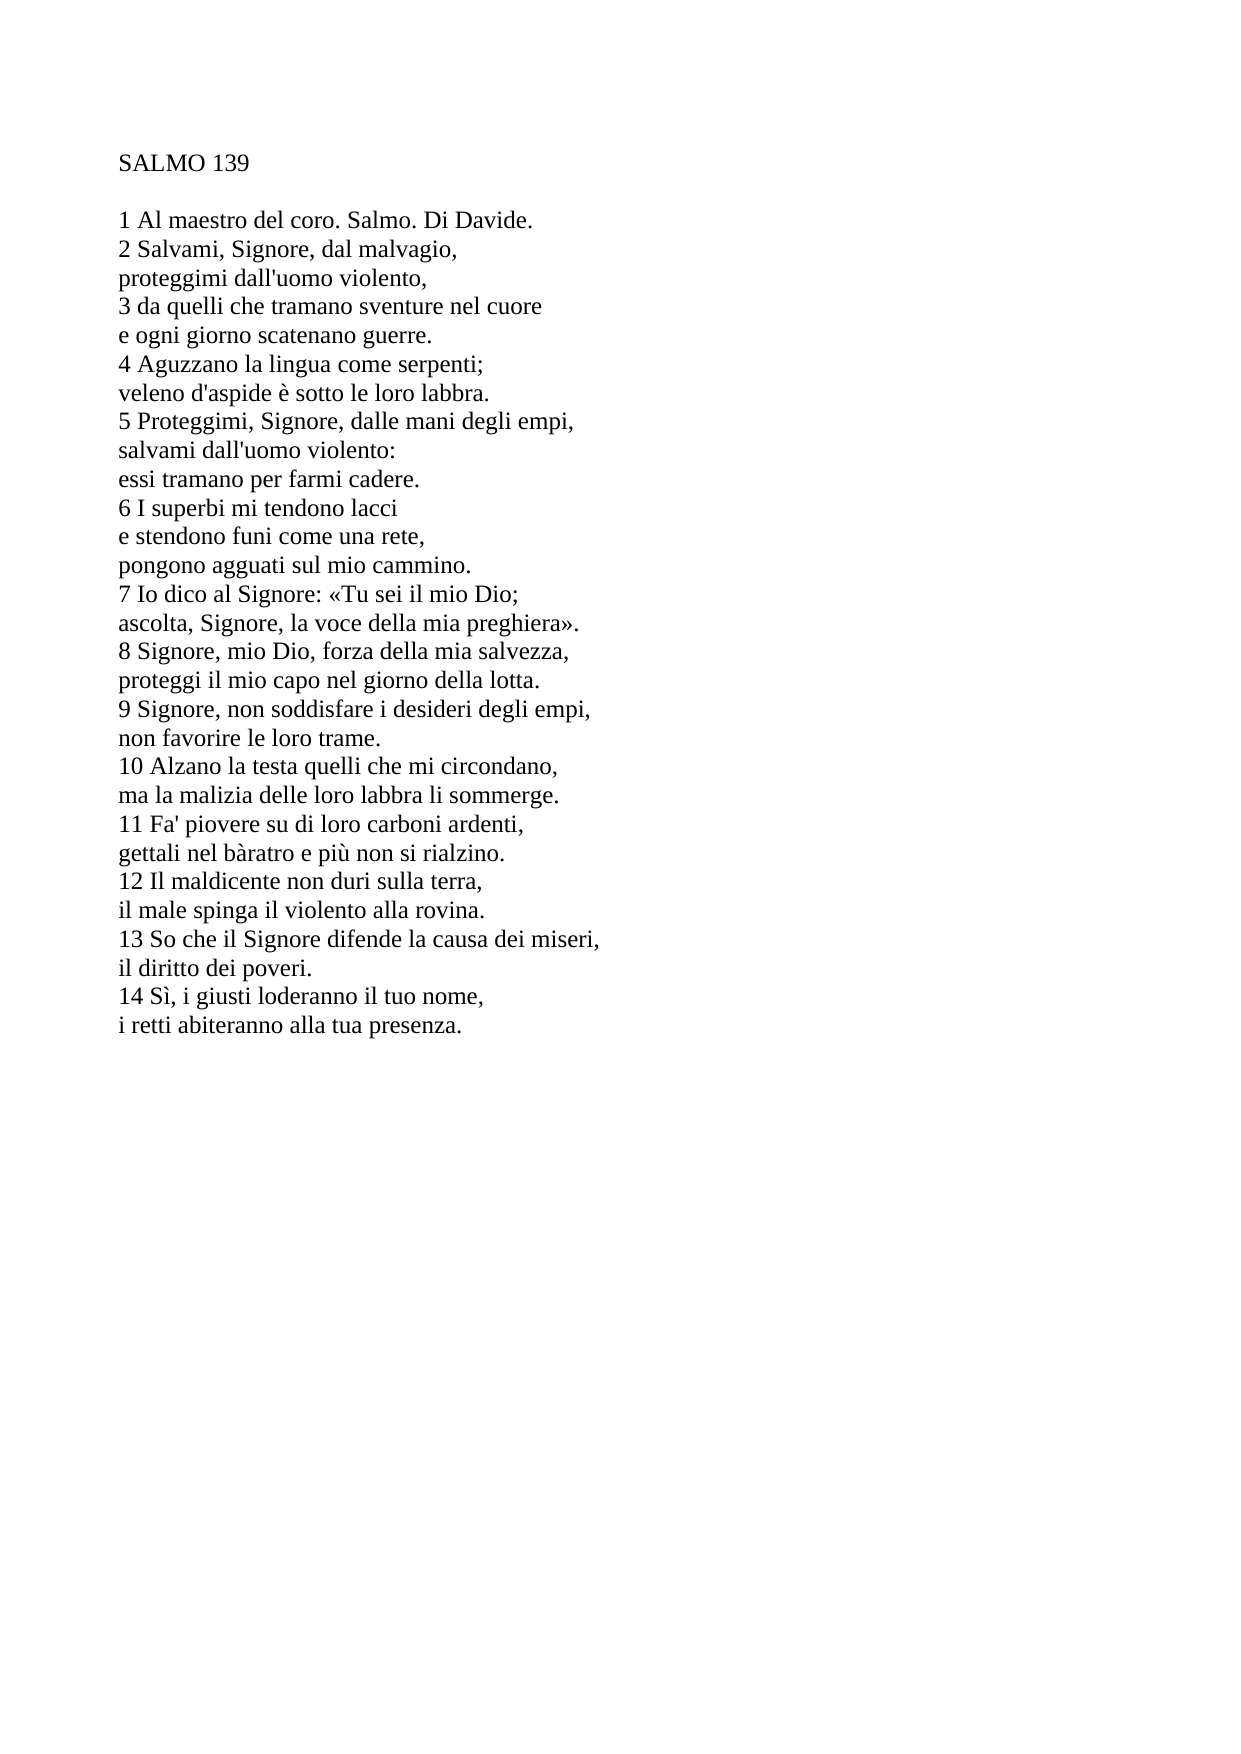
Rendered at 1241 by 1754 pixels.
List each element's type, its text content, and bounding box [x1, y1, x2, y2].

text proteggimi dall'uomo violento, [118, 263, 1122, 291]
text SALMO 139 [118, 148, 1122, 176]
text 10 Alzano la testa quelli che mi circondano, [118, 751, 1122, 780]
text e ogni giorno scatenano guerre. [118, 320, 1122, 349]
text veleno d'aspide è sotto le loro labbra. [118, 378, 1122, 406]
text 13 So che il Signore difende la causa dei miseri, [118, 924, 1122, 953]
text essi tramano per farmi cadere. [118, 464, 1122, 493]
text ma la malizia delle loro labbra li sommerge. [118, 780, 1122, 809]
text 5 Proteggimi, Signore, dalle mani degli empi, [118, 406, 1122, 435]
text i retti abiteranno alla tua presenza. [118, 1010, 1122, 1039]
text 11 Fa' piovere su di loro carboni ardenti, [118, 809, 1122, 838]
text gettali nel bàratro e più non si rialzino. [118, 838, 1122, 866]
text 4 Aguzzano la lingua come serpenti; [118, 349, 1122, 378]
text pongono agguati sul mio cammino. [118, 550, 1122, 579]
text e stendono funi come una rete, [118, 521, 1122, 550]
text 9 Signore, non soddisfare i desideri degli empi, [118, 694, 1122, 723]
text 1 Al maestro del coro. Salmo. Di Davide. [118, 205, 1122, 234]
text non favorire le loro trame. [118, 723, 1122, 751]
text 6 I superbi mi tendono lacci [118, 493, 1122, 521]
text 8 Signore, mio Dio, forza della mia salvezza, [118, 636, 1122, 665]
text 3 da quelli che tramano sventure nel cuore [118, 291, 1122, 320]
text 12 Il maldicente non duri sulla terra, [118, 866, 1122, 895]
text 14 Sì, i giusti loderanno il tuo nome, [118, 981, 1122, 1010]
text ascolta, Signore, la voce della mia preghiera». [118, 608, 1122, 636]
text il diritto dei poveri. [118, 953, 1122, 981]
text 2 Salvami, Signore, dal malvagio, [118, 234, 1122, 263]
text 7 Io dico al Signore: «Tu sei il mio Dio; [118, 579, 1122, 608]
text salvami dall'uomo violento: [118, 435, 1122, 464]
text il male spinga il violento alla rovina. [118, 895, 1122, 924]
text proteggi il mio capo nel giorno della lotta. [118, 665, 1122, 694]
